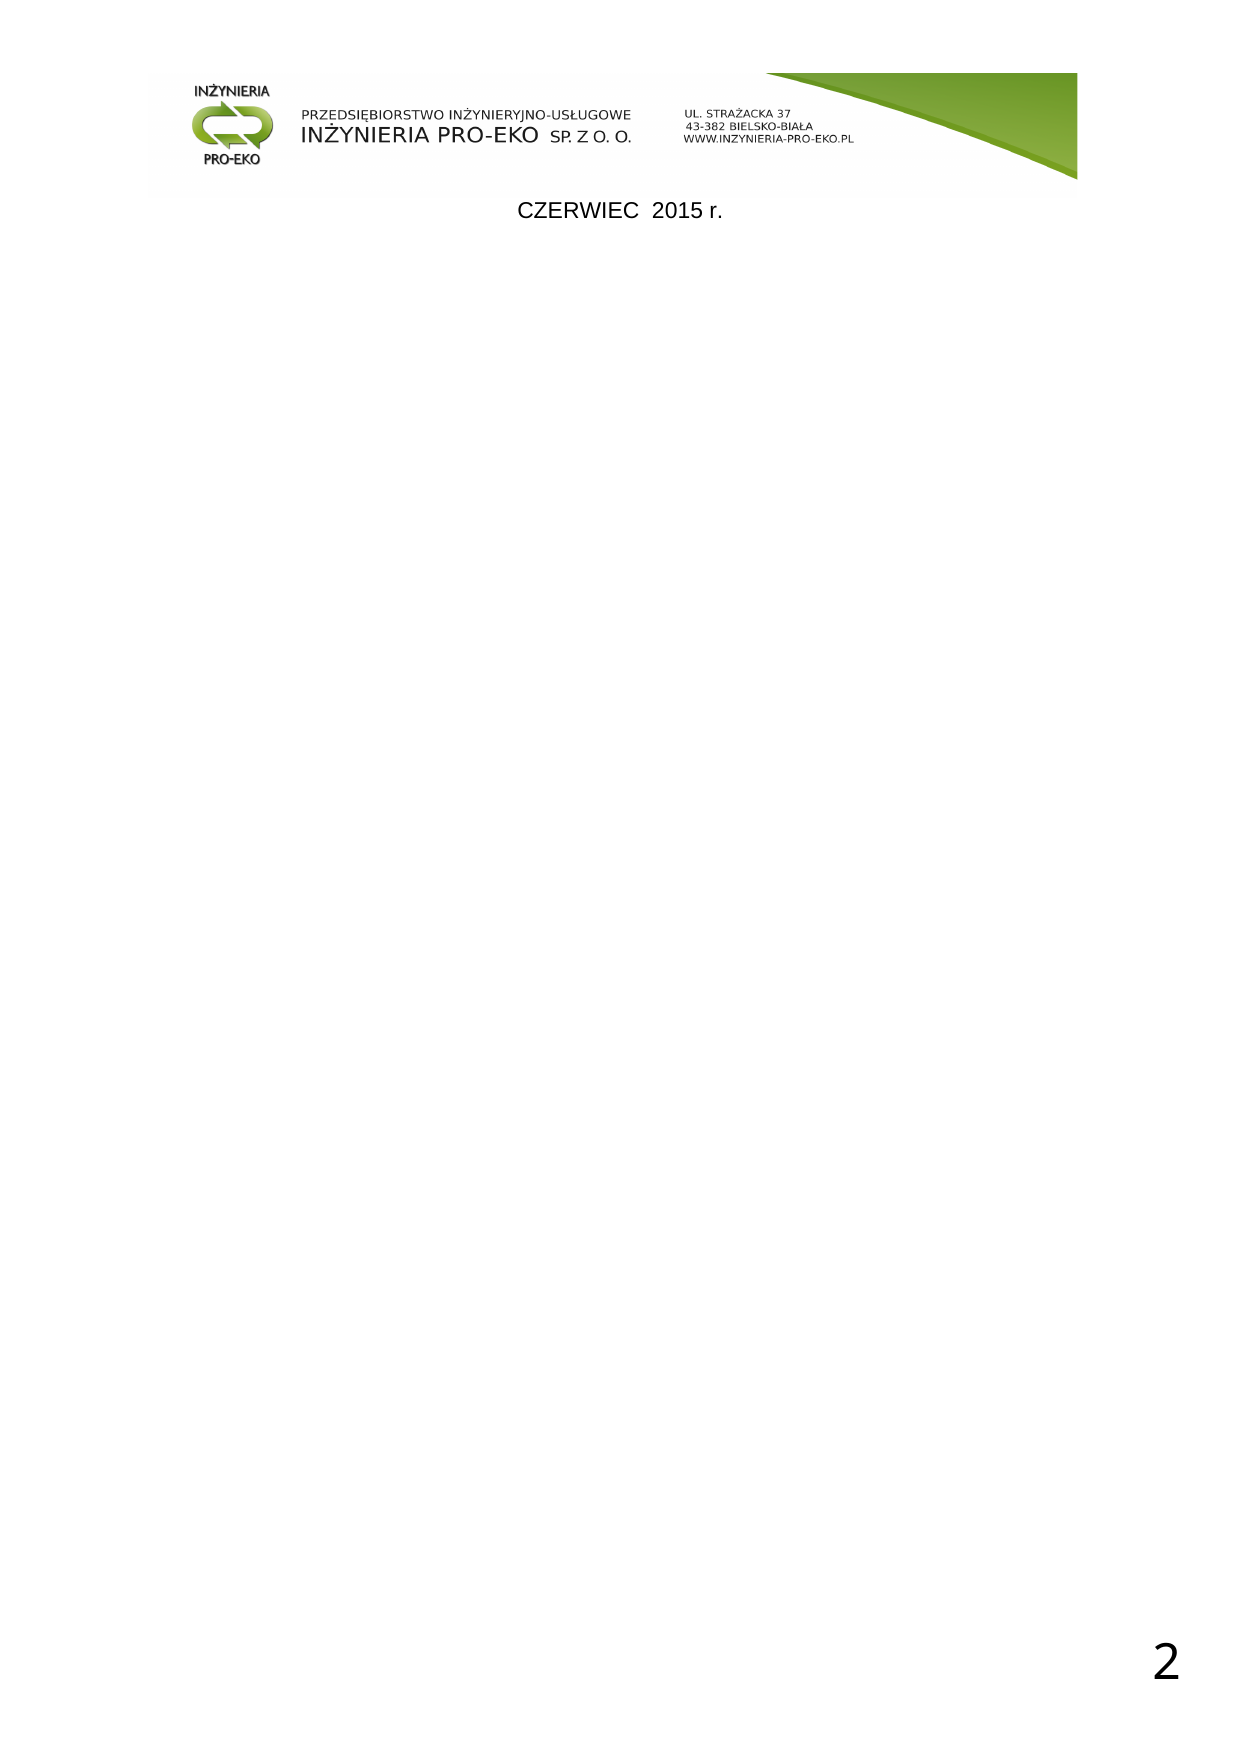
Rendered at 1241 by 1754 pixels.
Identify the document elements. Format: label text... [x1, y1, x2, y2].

picture [147, 73, 1078, 198]
text CZERWIEC 2015 r. [148, 197, 1093, 223]
